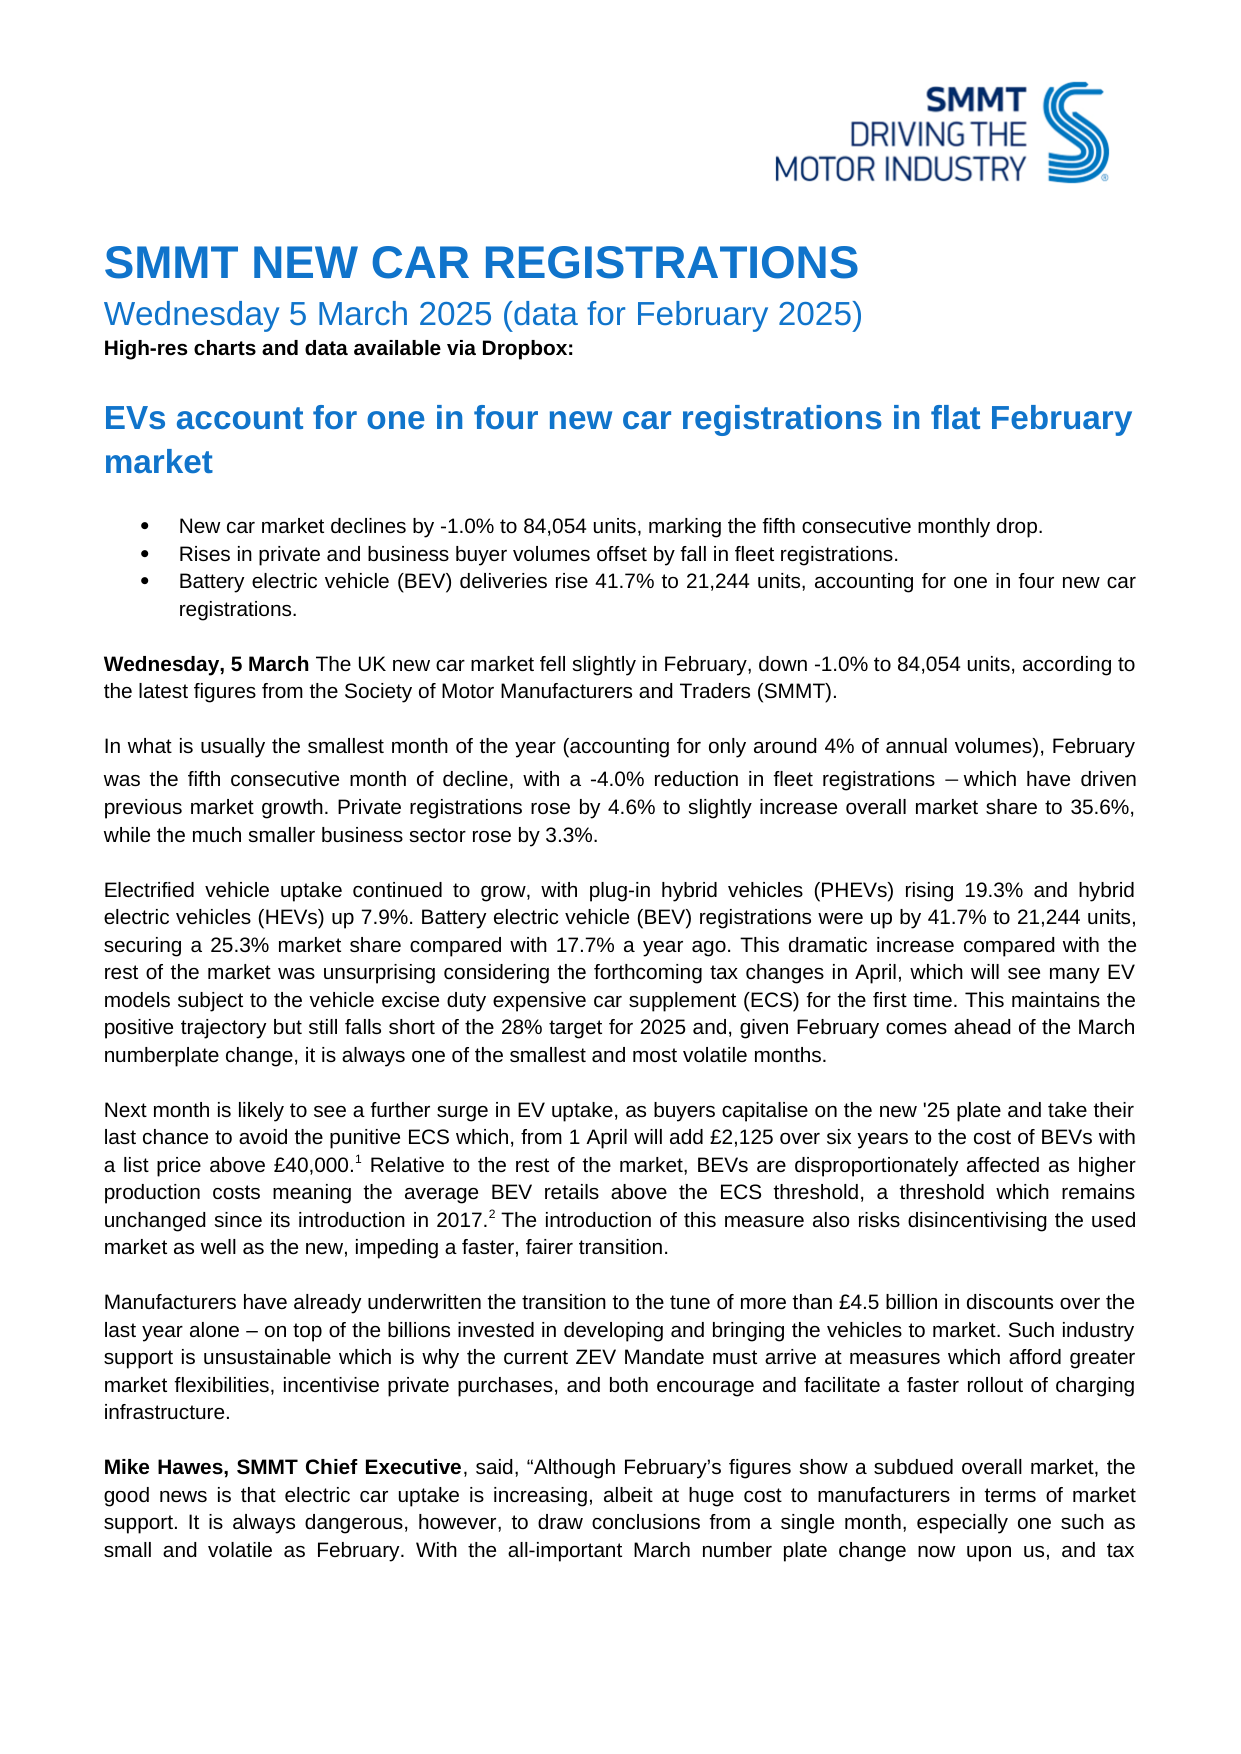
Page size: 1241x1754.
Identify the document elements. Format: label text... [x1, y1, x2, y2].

text SMMT NEW CAR REGISTRATIONS Wednesday 5 March 2025 (data for February 2025) High-res charts and data available via Dropbox: [103, 236, 1137, 360]
text Wednesday, 5 March The UK new car market fell slightly in February, down -1.0% to 84,054 units, according to the latest figures from the Society of Motor Manufacturers and Traders (SMMT). [103, 652, 1137, 703]
list New car market declines by -1.0% to 84,054 units, marking the fifth consecutive monthly drop. [141, 514, 1137, 538]
text In what is usually the smallest month of the year (accounting for only around 4% of annual volumes), February was the fifth consecutive month of decline, with a -4.0% reduction in fleet registrations – which have driven previous market growth. Private registrations rose by 4.6% to slightly increase overall market share to 35.6%, while the much smaller business sector rose by 3.3%. [103, 734, 1137, 846]
list Battery electric vehicle (BEV) deliveries rise 41.7% to 21,244 units, accounting for one in four new car registrations. [141, 569, 1137, 621]
picture [750, 59, 1138, 207]
text EVs account for one in four new car registrations in flat February market [103, 364, 1137, 481]
text Manufacturers have already underwritten the transition to the tune of more than £4.5 billion in discounts over the last year alone – on top of the billions invested in developing and bringing the vehicles to market. Such industry support is unsustainable which is why the current ZEV Mandate must arrive at measures which afford greater market flexibilities, incentivise private purchases, and both encourage and facilitate a faster rollout of charging infrastructure. [103, 1290, 1137, 1424]
text Next month is likely to see a further surge in EV uptake, as buyers capitalise on the new '25 plate and take their last chance to avoid the punitive ECS which, from 1 April will add £2,125 over six years to the cost of BEVs with a list price above £40,000.1 Relative to the rest of the market, BEVs are disproportionately affected as higher production costs meaning the average BEV retails above the ECS threshold, a threshold which remains unchanged since its introduction in 2017.2 The introduction of this measure also risks disincentivising the used market as well as the new, impeding a faster, fairer transition. [103, 1097, 1137, 1259]
list Rises in private and business buyer volumes offset by fall in fleet registrations. [141, 542, 1137, 566]
text Electrified vehicle uptake continued to grow, with plug-in hybrid vehicles (PHEVs) rising 19.3% and hybrid electric vehicles (HEVs) up 7.9%. Battery electric vehicle (BEV) registrations were up by 41.7% to 21,244 units, securing a 25.3% market share compared with 17.7% a year ago. This dramatic increase compared with the rest of the market was unsurprising considering the forthcoming tax changes in April, which will see many EV models subject to the vehicle excise duty expensive car supplement (ECS) for the first time. This maintains the positive trajectory but still falls short of the 28% target for 2025 and, given February comes ahead of the March numberplate change, it is always one of the smallest and most volatile months. [103, 877, 1137, 1066]
